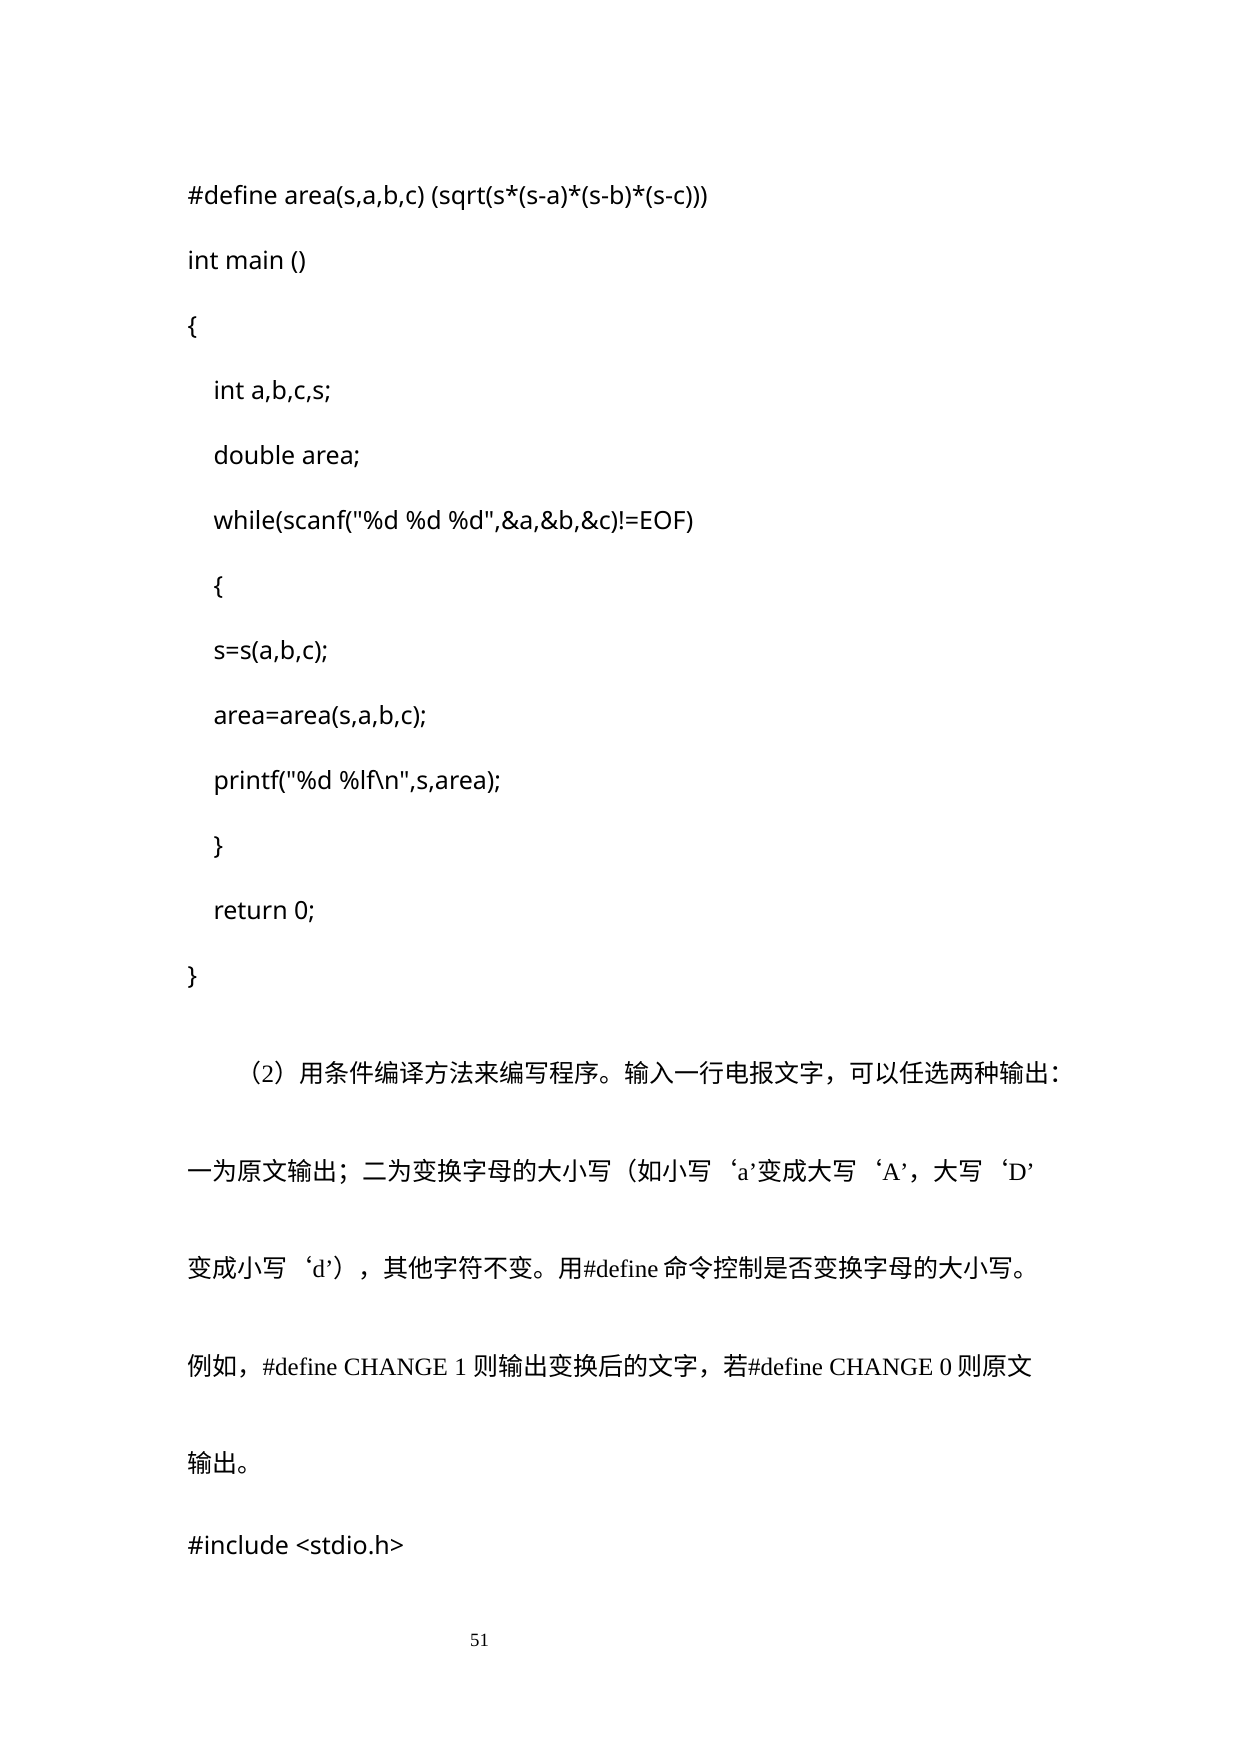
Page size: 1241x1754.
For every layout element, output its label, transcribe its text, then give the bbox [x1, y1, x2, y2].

text { [187, 292, 1053, 357]
text s=s(a,b,c); [187, 617, 1053, 682]
text #include <stdio.h> [187, 1513, 1053, 1578]
text { [187, 552, 1053, 617]
text while(scanf("%d %d %d",&a,&b,&c)!=EOF) [187, 487, 1053, 552]
text double area; [187, 422, 1053, 487]
text area=area(s,a,b,c); [187, 682, 1053, 747]
text int main () [187, 227, 1053, 292]
text return 0; [187, 877, 1053, 942]
text printf("%d %lf\n",s,area); [187, 747, 1053, 812]
text } [187, 942, 1053, 1007]
text int a,b,c,s; [187, 357, 1053, 422]
text } [187, 812, 1053, 877]
text （2）用条件编译方法来编写程序。输入一行电报文字，可以任选两种输出：一为原文输出；二为变换字母的大小写（如小写‘a’变成大写‘A’，大写‘D’变成小写‘d’），其他字符不变。用#define命令控制是否变换字母的大小写。例如，#define CHANGE 1 则输出变换后的文字，若#define CHANGE 0则原文输出。 [187, 1039, 1053, 1494]
text #define area(s,a,b,c) (sqrt(s*(s-a)*(s-b)*(s-c))) [187, 162, 1053, 227]
